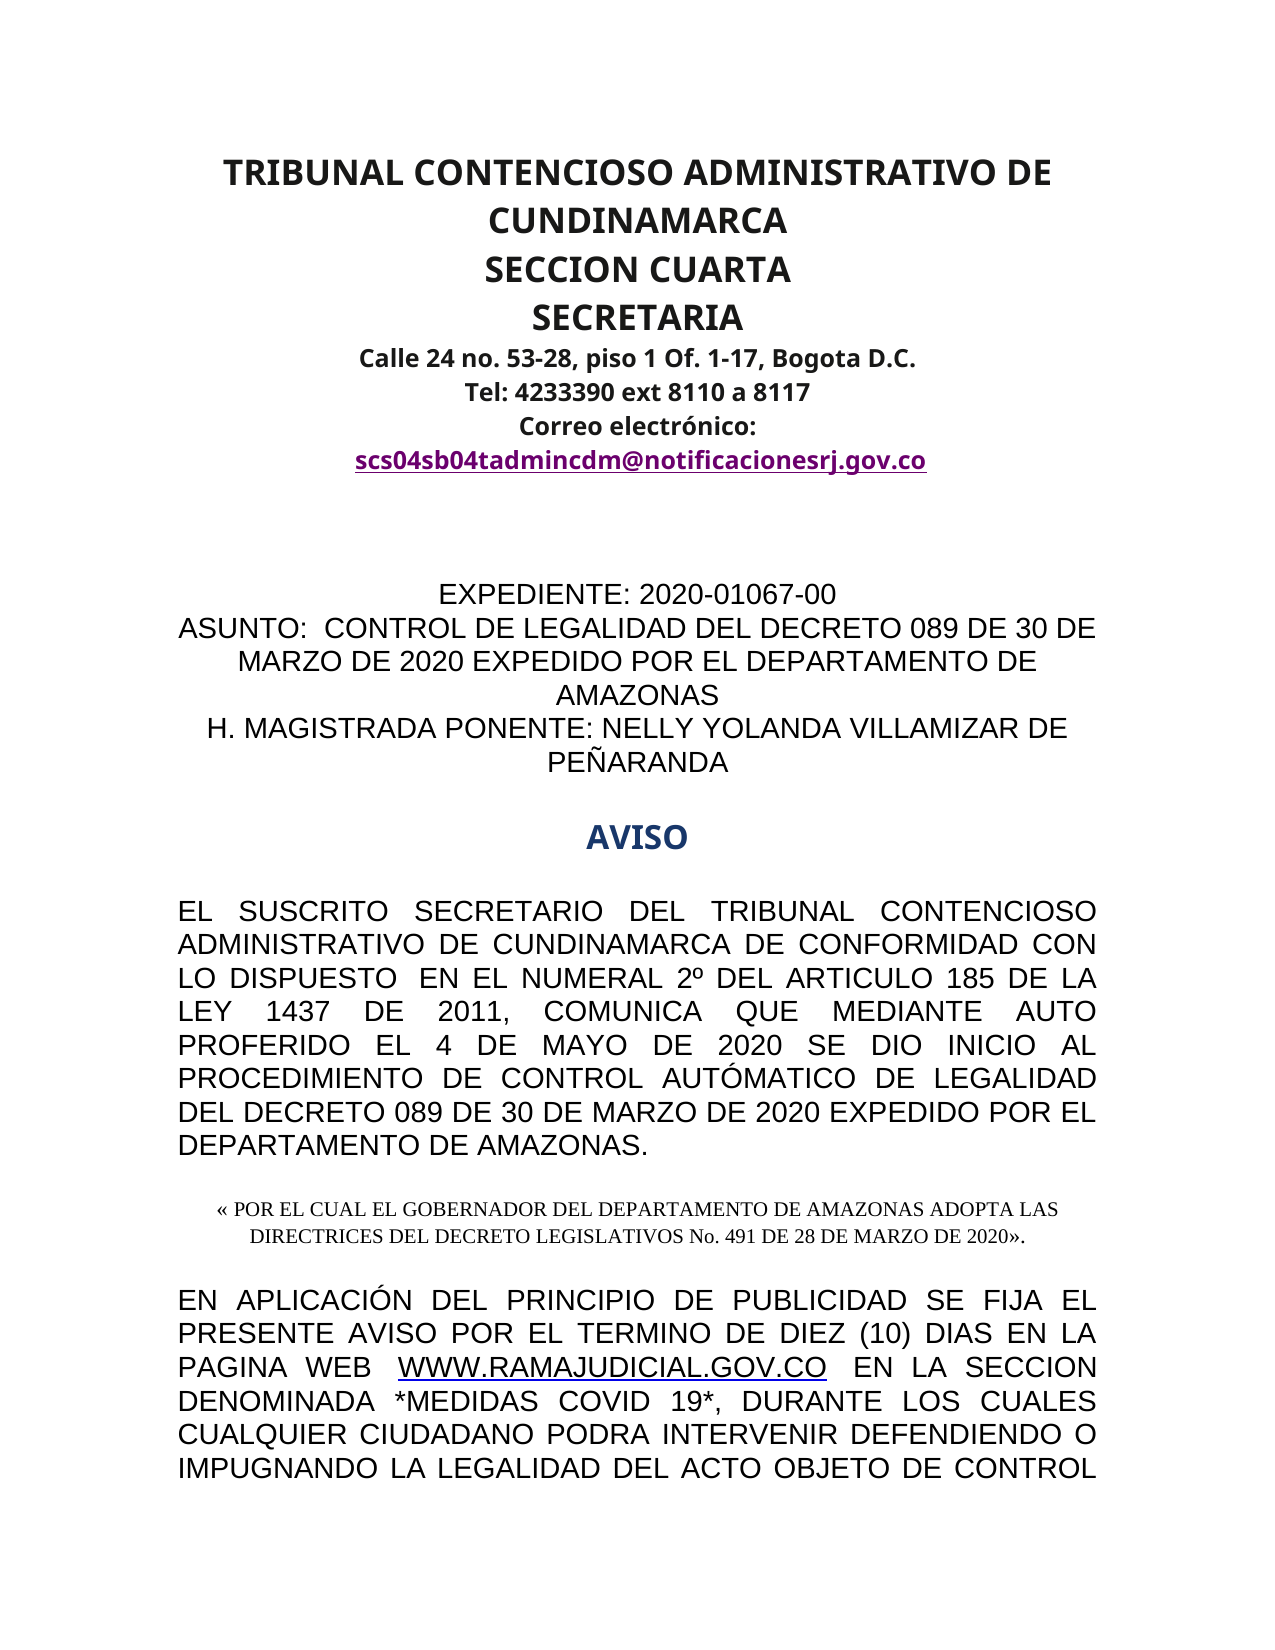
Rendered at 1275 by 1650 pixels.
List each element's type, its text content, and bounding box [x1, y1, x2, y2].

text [177, 1283, 1098, 1484]
text EL SUSCRITO SECRETARIO DEL TRIBUNAL CONTENCIOSO ADMINISTRATIVO DE CUNDINAMARCA DE CONFORMIDAD CON LO DISPUESTO EN EL NUMERAL 2º DEL ARTICULO 185 DE LA LEY 1437 DE 2011, COMUNICA QUE MEDIANTE AUTO PROFERIDO EL 4 DE MAYO DE 2020 SE DIO INICIO AL PROCEDIMIENTO DE CONTROL AUTÓMATICO DE LEGALIDAD DEL DECRETO 089 DE 30 DE MARZO DE 2020 EXPEDIDO POR EL DEPARTAMENTO DE AMAZONAS. [177, 894, 1098, 1162]
text EXPEDIENTE: 2020-01067-00 [177, 577, 1098, 611]
text Calle 24 no. 53-28, piso 1 Of. 1-17, Bogota D.C. [177, 341, 1098, 374]
text SECRETARIA [177, 292, 1098, 341]
text scs04sb04tadmincdm@notificacionesrj.gov.co [177, 443, 1098, 477]
text Correo electrónico: [177, 409, 1098, 443]
text AVISO [177, 813, 1098, 859]
text ASUNTO: CONTROL DE LEGALIDAD DEL DECRETO 089 DE 30 DE MARZO DE 2020 EXPEDIDO POR EL DEPARTAMENTO DE AMAZONAS [177, 611, 1098, 712]
text H. MAGISTRADA PONENTE: NELLY YOLANDA VILLAMIZAR DE PEÑARANDA [177, 712, 1098, 779]
text TRIBUNAL CONTENCIOSO ADMINISTRATIVO DE CUNDINAMARCA [177, 148, 1098, 244]
text « POR EL CUAL EL GOBERNADOR DEL DEPARTAMENTO DE AMAZONAS ADOPTA LAS DIRECTRICES DEL DECRETO LEGISLATIVOS No. 491 DE 28 DE MARZO DE 2020». [177, 1196, 1098, 1248]
text SECCION CUARTA [177, 244, 1098, 292]
text Tel: 4233390 ext 8110 a 8117 [177, 374, 1098, 409]
